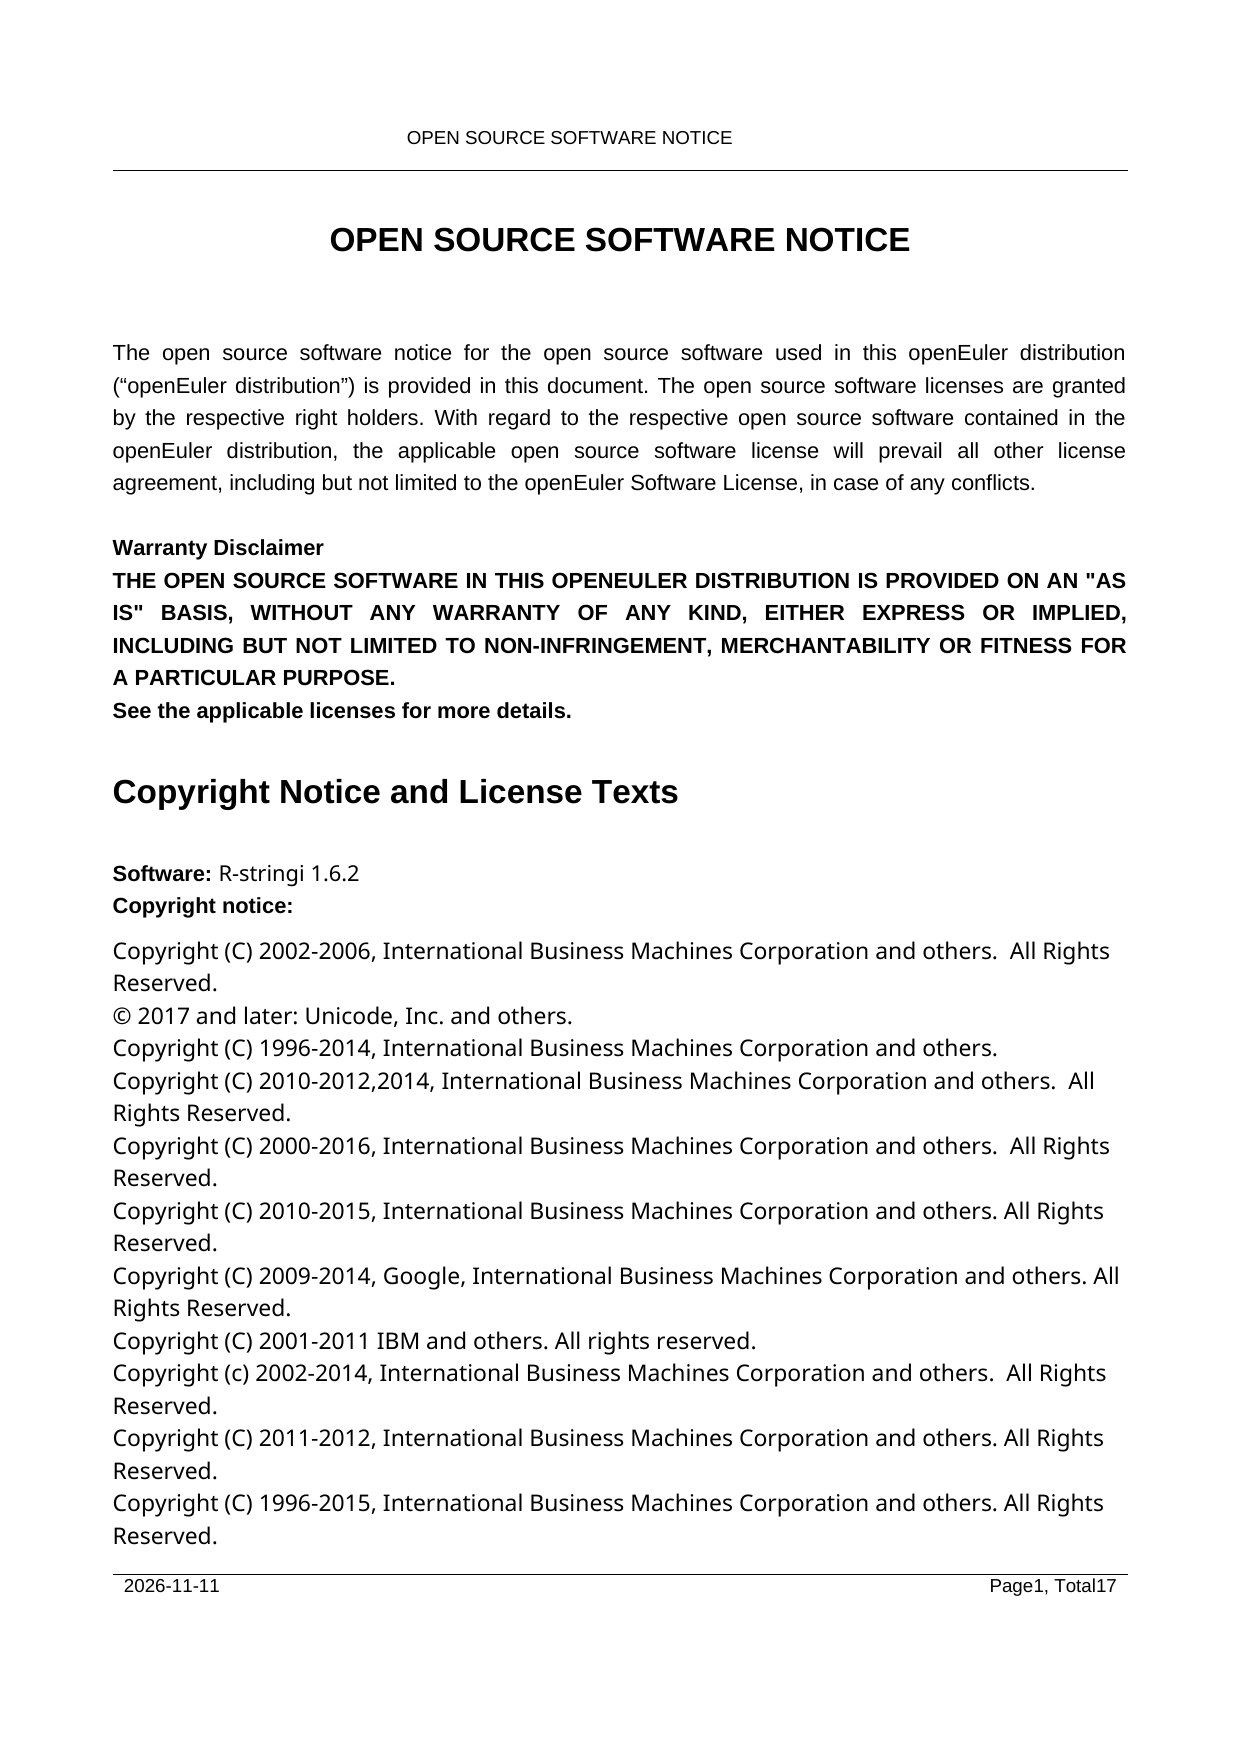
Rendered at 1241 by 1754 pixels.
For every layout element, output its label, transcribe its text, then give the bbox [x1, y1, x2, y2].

text The open source software notice for the open source software used in this openEuler distribution (“openEuler distribution”) is provided in this document. The open source software licenses are granted by the respective right holders. With regard to the respective open source software contained in the openEuler distribution, the applicable open source software license will prevail all other license agreement, including but not limited to the openEuler Software License, in case of any conflicts. [112, 336, 1128, 499]
text Warranty Disclaimer [112, 531, 1128, 564]
text THE OPEN SOURCE SOFTWARE IN THIS OPENEULER DISTRIBUTION IS PROVIDED ON AN "AS IS" BASIS, WITHOUT ANY WARRANTY OF ANY KIND, EITHER EXPRESS OR IMPLIED, INCLUDING BUT NOT LIMITED TO NON-INFRINGEMENT, MERCHANTABILITY OR FITNESS FOR A PARTICULAR PURPOSE. See the applicable licenses for more details. [112, 564, 1128, 726]
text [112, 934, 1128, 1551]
text Copyright notice: [112, 889, 1128, 921]
text Copyright Notice and License Texts [112, 759, 1128, 824]
title Software: R-stringi 1.6.2 [112, 856, 1128, 889]
text OPEN SOURCE SOFTWARE NOTICE [112, 206, 1128, 271]
